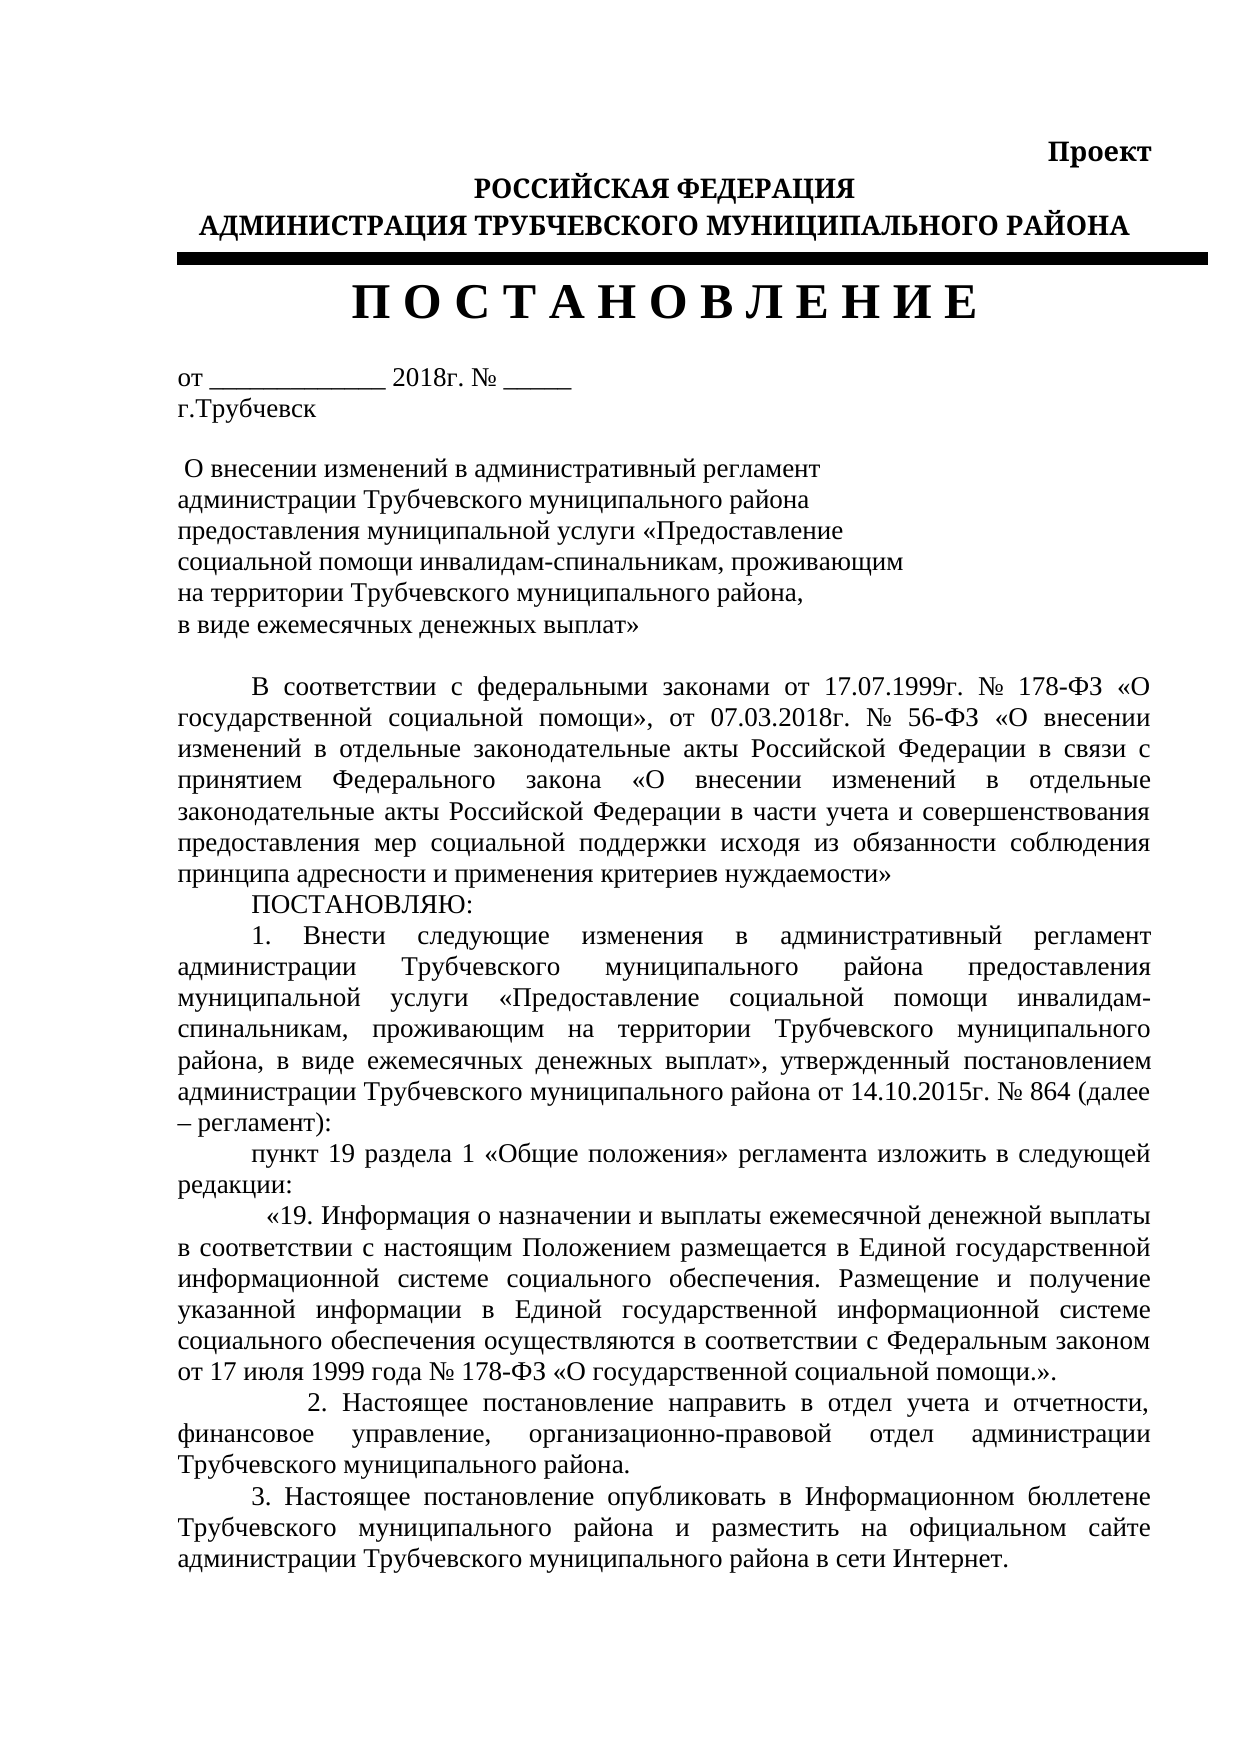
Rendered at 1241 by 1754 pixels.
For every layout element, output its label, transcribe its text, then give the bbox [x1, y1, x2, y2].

text 3. Настоящее постановление опубликовать в Информационном бюллетене Трубчевского муниципального района и разместить на официальном сайте администрации Трубчевского муниципального района в сети Интернет. [177, 1480, 1152, 1573]
text 1. Внести следующие изменения в административный регламент администрации Трубчевского муниципального района предоставления муниципальной услуги «Предоставление социальной помощи инвалидам-спинальникам, проживающим на территории Трубчевского муниципального района, в виде ежемесячных денежных выплат», утвержденный постановлением администрации Трубчевского муниципального района от 14.10.2015г. № 864 (далее – регламент): [177, 919, 1152, 1137]
text РОССИЙСКАЯ ФЕДЕРАЦИЯ [177, 170, 1152, 207]
text пункт 19 раздела 1 «Общие положения» регламента изложить в следующей редакции: [177, 1137, 1152, 1199]
text АДМИНИСТРАЦИЯ ТРУБЧЕВСКОГО МУНИЦИПАЛЬНОГО РАЙОНА [177, 207, 1152, 243]
text 2. Настоящее постановление направить в отдел учета и отчетности, финансовое управление, организационно-правовой отдел администрации Трубчевского муниципального района. [177, 1386, 1152, 1480]
text от _____________ 2018г. № _____ [177, 361, 1152, 392]
text г.Трубчевск [177, 392, 1152, 423]
text администрации Трубчевского муниципального района [177, 483, 1152, 514]
text Проект [177, 133, 1152, 170]
text в виде ежемесячных денежных выплат» [177, 608, 1152, 639]
text предоставления муниципальной услуги «Предоставление [177, 514, 1152, 545]
text «19. Информация о назначении и выплаты ежемесячной денежной выплаты в соответствии с настоящим Положением размещается в Единой государственной информационной системе социального обеспечения. Размещение и получение указанной информации в Единой государственной информационной системе социального обеспечения осуществляются в соответствии с Федеральным законом от 17 июля 1999 года № 178-ФЗ «О государственной социальной помощи.». [177, 1199, 1152, 1386]
text О внесении изменений в административный регламент [177, 452, 1152, 483]
text на территории Трубчевского муниципального района, [177, 577, 1152, 608]
text П О С Т А Н О В Л Е Н И Е [177, 272, 1152, 330]
text социальной помощи инвалидам-спинальникам, проживающим [177, 545, 1152, 577]
text ПОСТАНОВЛЯЮ: [177, 888, 1152, 919]
text В соответствии с федеральными законами от 17.07.1999г. № 178-ФЗ «О государственной социальной помощи», от 07.03.2018г. № 56-ФЗ «О внесении изменений в отдельные законодательные акты Российской Федерации в связи с принятием Федерального закона «О внесении изменений в отдельные законодательные акты Российской Федерации в части учета и совершенствования предоставления мер социальной поддержки исходя из обязанности соблюдения принципа адресности и применения критериев нуждаемости» [177, 670, 1152, 888]
